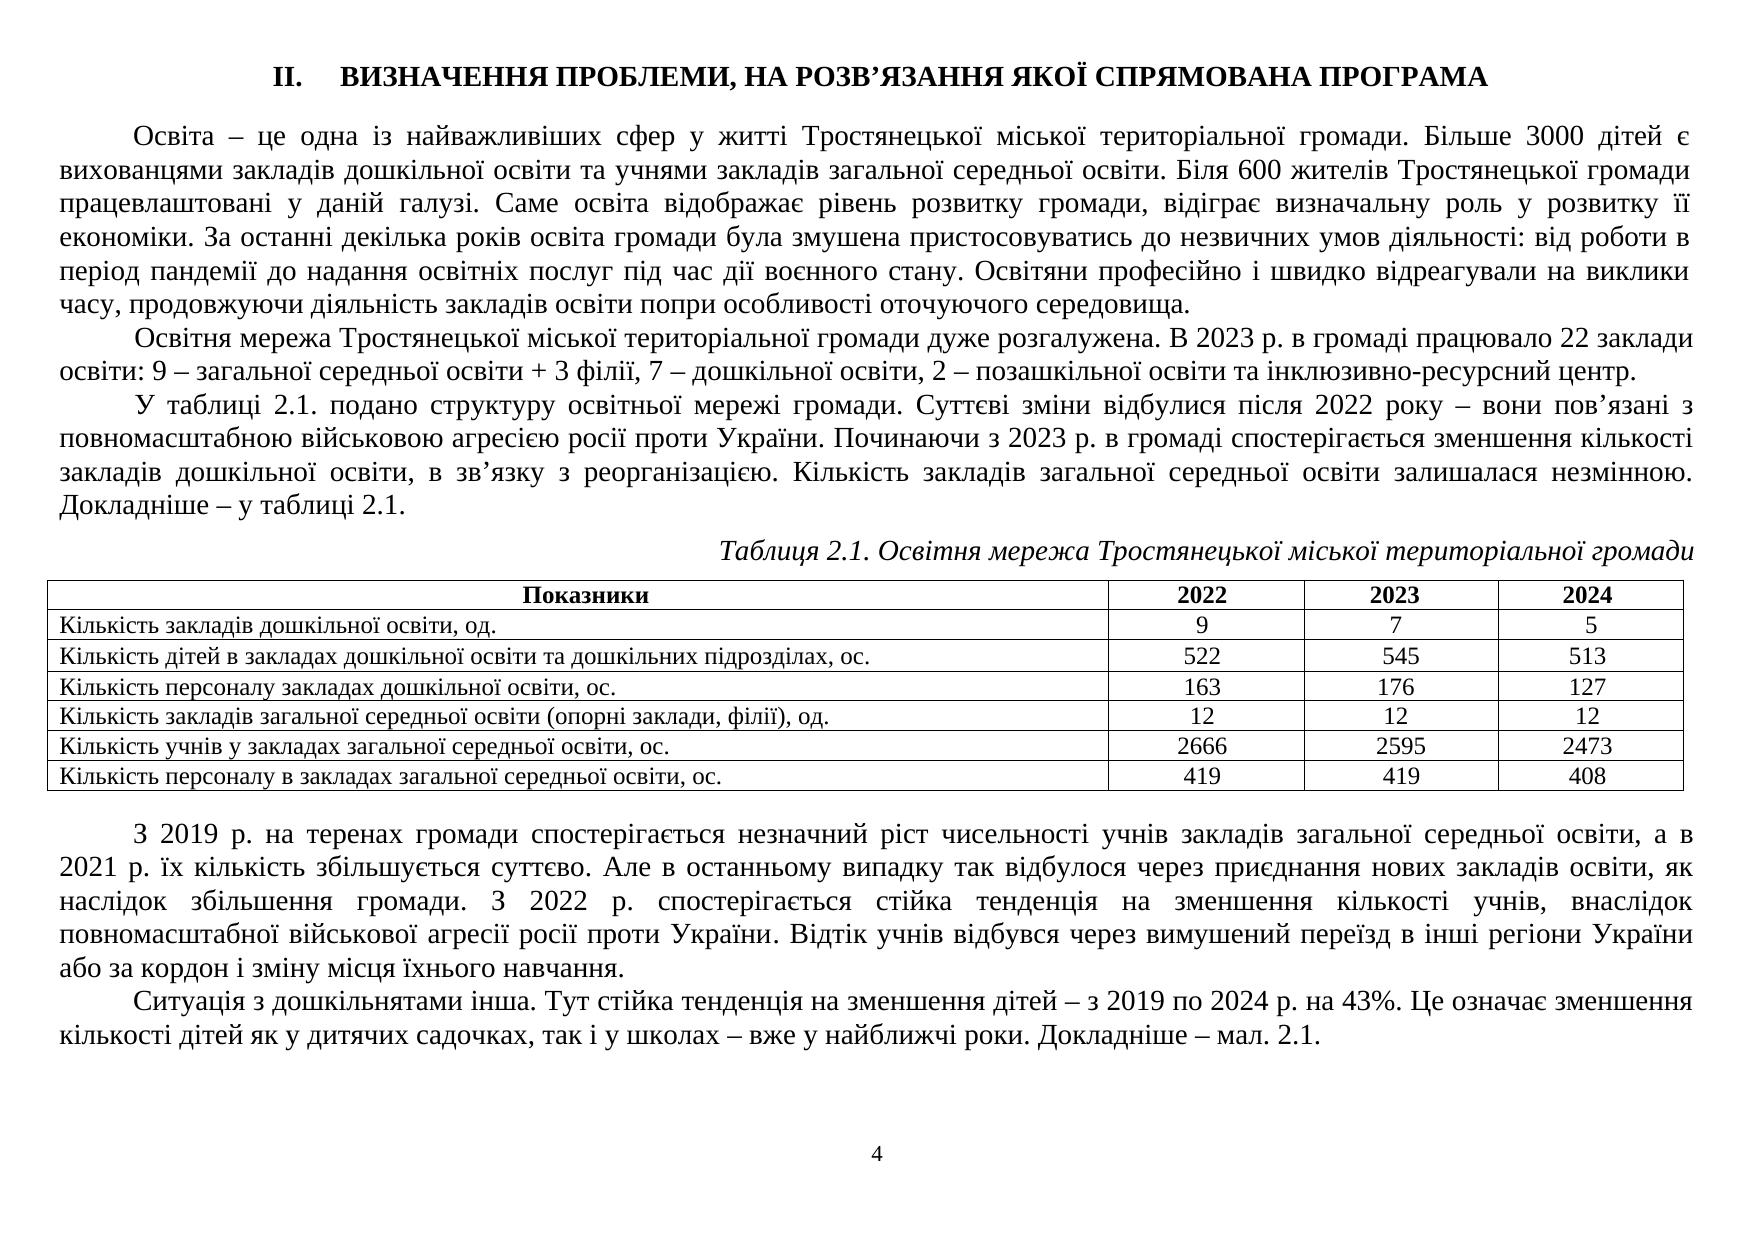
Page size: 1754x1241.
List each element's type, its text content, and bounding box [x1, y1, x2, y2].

table_cell 419 [1305, 761, 1498, 790]
list ВИЗНАЧЕННЯ ПРОБЛЕМИ, НА РОЗВ’ЯЗАННЯ ЯКОЇ СПРЯМОВАНА ПРОГРАМА [97, 59, 1695, 93]
table_cell Кількість учнів у закладах загальної середньої освіти, ос. [48, 731, 1108, 760]
table_cell 12 [1305, 701, 1498, 730]
table_header 2022 [1109, 581, 1304, 609]
table_cell 163 [1109, 672, 1304, 700]
table_cell 2473 [1499, 731, 1683, 760]
table_cell 408 [1499, 761, 1683, 790]
table_cell 7 [1305, 610, 1498, 639]
table_cell 5 [1499, 610, 1683, 639]
table_cell 2595 [1305, 731, 1498, 760]
table_cell Кількість персоналу в закладах загальної середньої освіти, ос. [48, 761, 1108, 790]
table_cell 2666 [1109, 731, 1304, 760]
table_cell 12 [1499, 701, 1683, 730]
table_cell Кількість персоналу закладах дошкільної освіти, ос. [48, 672, 1108, 700]
table_cell 176 [1305, 672, 1498, 700]
text У таблиці 2.1. подано структуру освітньої мережі громади. Суттєві зміни відбулися після 2022 року – вони пов’язані з повномасштабною військовою агресією росії проти України. Починаючи з 2023 р. в громаді спостерігається зменшення кількості закладів дошкільної освіти, в зв’язку з реорганізацією. Кількість закладів загальної середньої освіти залишалася незмінною. Докладніше – у таблиці 2.1. [59, 387, 1695, 521]
table_header Показники [48, 581, 1108, 609]
table_header 2024 [1499, 581, 1683, 609]
table_header 2023 [1305, 581, 1498, 609]
table_cell 513 [1499, 640, 1683, 671]
table_cell Кількість дітей в закладах дошкільної освіти та дошкільних підрозділах, ос. [48, 640, 1108, 671]
table_cell 545 [1305, 640, 1498, 671]
table_cell 127 [1499, 672, 1683, 700]
table_cell Кількість закладів дошкільної освіти, од. [48, 610, 1108, 639]
table_cell 12 [1109, 701, 1304, 730]
text З 2019 р. на теренах громади спостерігається незначний ріст чисельності учнів закладів загальної середньої освіти, а в 2021 р. їх кількість збільшується суттєво. Але в останньому випадку так відбулося через приєднання нових закладів освіти, як наслідок збільшення громади. З 2022 р. спостерігається стійка тенденція на зменшення кількості учнів, внаслідок повномасштабної військової агресії росії проти України. Відтік учнів відбувся через вимушений переїзд в інші регіони України або за кордон і зміну місця їхнього навчання. [59, 816, 1695, 983]
table_cell 522 [1109, 640, 1304, 671]
text Ситуація з дошкільнятами інша. Тут стійка тенденція на зменшення дітей – з 2019 по 2024 р. на 43%. Це означає зменшення кількості дітей як у дитячих садочках, так і у школах – вже у найближчі роки. Докладніше – мал. 2.1. [59, 983, 1695, 1051]
text Освітня мережа Тростянецької міської територіальної громади дуже розгалужена. В 2023 р. в громаді працювало 22 заклади освіти: 9 – загальної середньої освіти + 3 філії, 7 – дошкільної освіти, 2 – позашкільної освіти та інклюзивно-ресурсний центр. [59, 320, 1695, 387]
table_cell 9 [1109, 610, 1304, 639]
table_cell Кількість закладів загальної середньої освіти (опорні заклади, філії), од. [48, 701, 1108, 730]
text Таблиця 2.1. Освітня мережа Тростянецької міської територіальної громади [59, 533, 1695, 567]
table_cell 419 [1109, 761, 1304, 790]
text Освіта – це одна із найважливіших сфер у житті Тростянецької міської територіальної громади. Більше 3000 дітей є вихованцями закладів дошкільної освіти та учнями закладів загальної середньої освіти. Біля 600 жителів Тростянецької громади працевлаштовані у даній галузі. Саме освіта відображає рівень розвитку громади, відіграє визначальну роль у розвитку її економіки. За останні декілька років освіта громади була змушена пристосовуватись до незвичних умов діяльності: від роботи в період пандемії до надання освітніх послуг під час дії воєнного стану. Освітяни професійно і швидко відреагували на виклики часу, продовжуючи діяльність закладів освіти попри особливості оточуючого середовища. [59, 118, 1692, 320]
